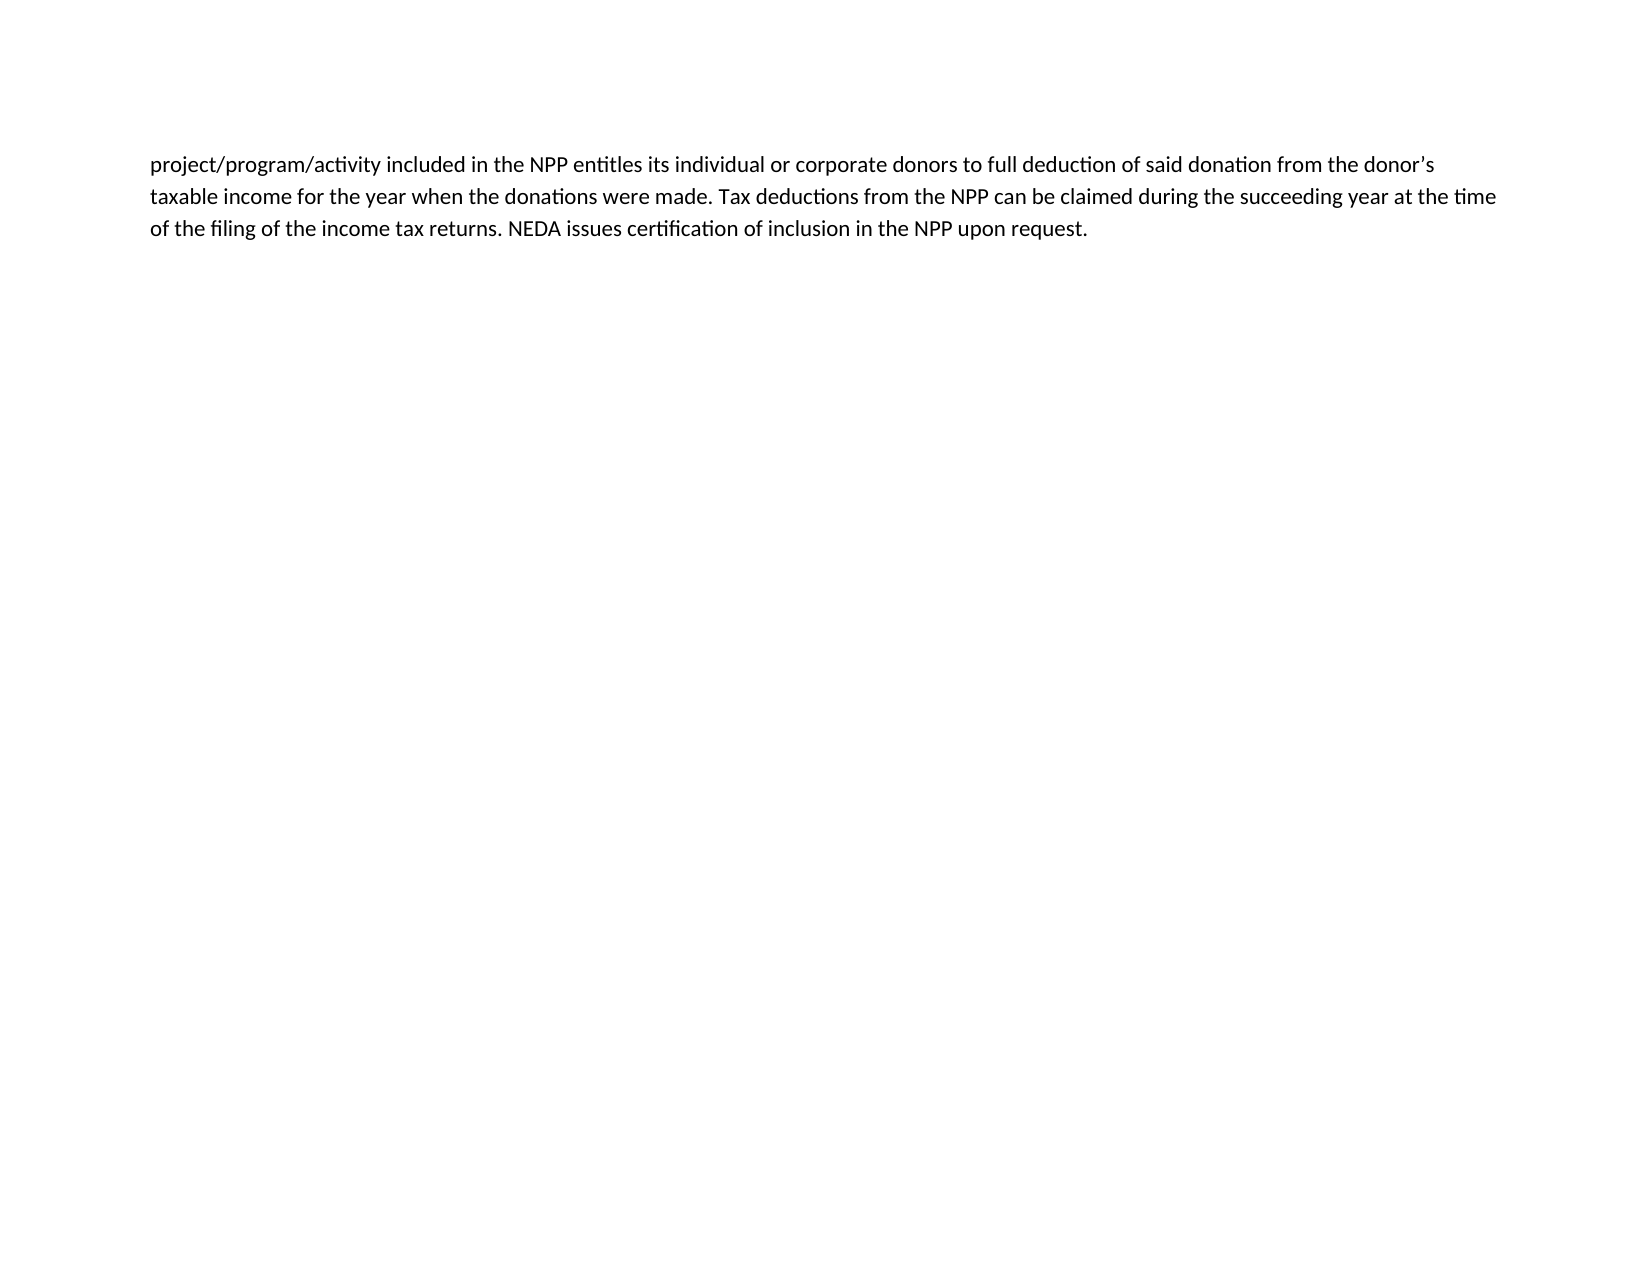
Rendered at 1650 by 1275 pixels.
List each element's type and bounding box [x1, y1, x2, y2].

text [150, 150, 1500, 242]
